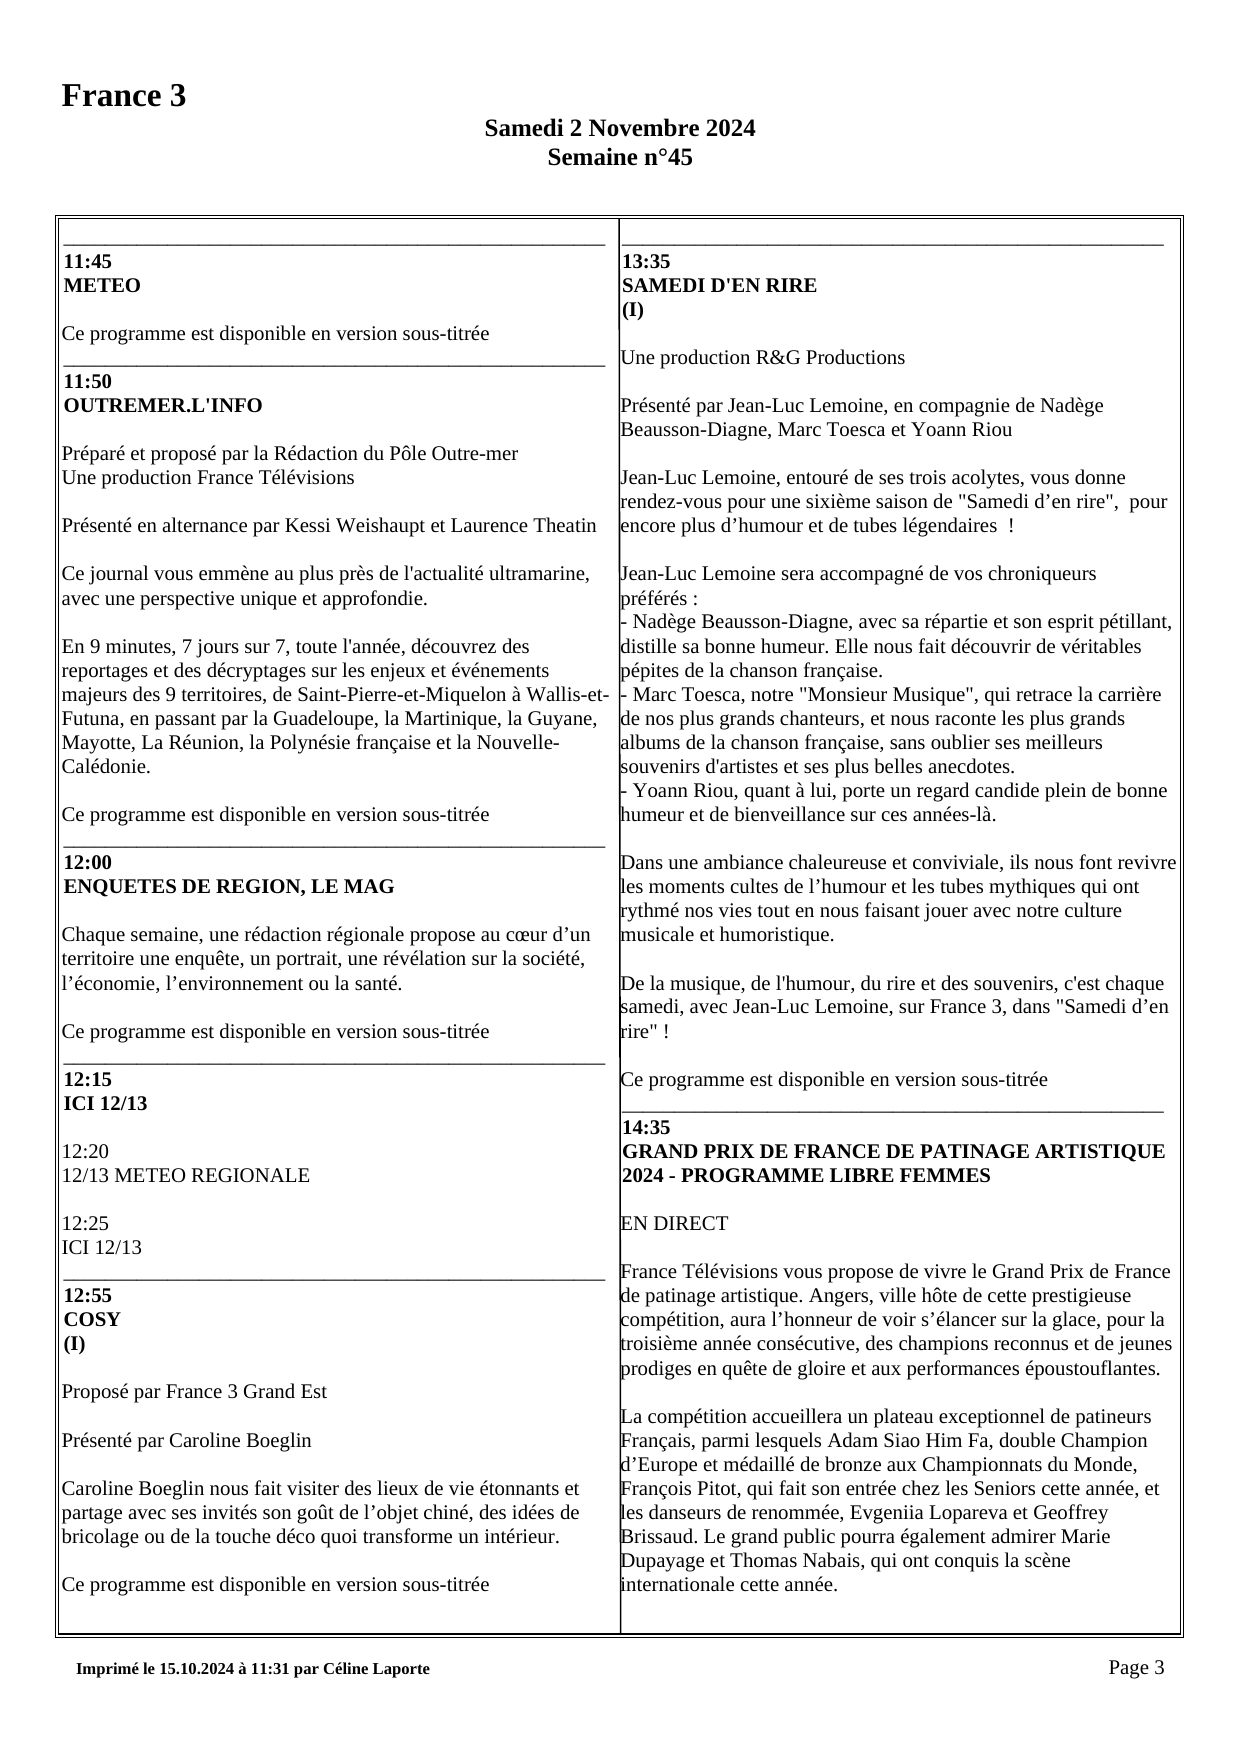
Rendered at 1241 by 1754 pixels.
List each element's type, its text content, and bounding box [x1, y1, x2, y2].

text 12:55 [63, 1283, 620, 1307]
text ENQUETES DE REGION, LE MAG [63, 874, 620, 898]
text Ce programme est disponible en version sous-titrée [61, 321, 620, 345]
text ____________________________________________________ [63, 345, 620, 369]
text GRAND PRIX DE FRANCE DE PATINAGE ARTISTIQUE 2024 - PROGRAMME LIBRE FEMMES [622, 1139, 1179, 1187]
text 13:35 [622, 248, 1179, 273]
text Ce programme est disponible en version sous-titrée [61, 802, 620, 826]
text ____________________________________________________ [63, 1259, 620, 1283]
text (I) [622, 297, 1179, 321]
text COSY [63, 1307, 620, 1331]
text (I) [63, 1331, 620, 1355]
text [63, 224, 620, 248]
text Chaque semaine, une rédaction régionale propose au cœur d’un territoire une enquête, un portrait, une révélation sur la société, l’économie, l’environnement ou la santé. [61, 898, 620, 994]
text 11:45 [63, 248, 620, 273]
text ____________________________________________________ [622, 224, 1179, 248]
text ____________________________________________________ [63, 1043, 620, 1067]
text METEO [63, 273, 620, 297]
text 12:00 [63, 850, 620, 874]
text Ce programme est disponible en version sous-titrée [620, 1067, 1179, 1091]
text SAMEDI D'EN RIRE [622, 273, 1179, 297]
text EN DIRECT France Télévisions vous propose de vivre le Grand Prix de France de patinage artistique. Angers, ville hôte de cette prestigieuse compétition, aura l’honneur de voir s’élancer sur la glace, pour la troisième année consécutive, des champions reconnus et de jeunes prodiges en quête de gloire et aux performances époustouflantes. La compétition accueillera un plateau exceptionnel de patineurs Français, parmi lesquels Adam Siao Him Fa, double Champion d’Europe et médaillé de bronze aux Championnats du Monde, François Pitot, qui fait son entrée chez les Seniors cette année, et les danseurs de renommée, Evgeniia Lopareva et Geoffrey Brissaud. Le grand public pourra également admirer Marie Dupayage et Thomas Nabais, qui ont conquis la scène internationale cette année. [620, 1187, 1179, 1596]
text OUTREMER.L'INFO [63, 393, 620, 417]
text ____________________________________________________ [622, 1091, 1179, 1115]
text Proposé par France 3 Grand Est Présenté par Caroline Boeglin Caroline Boeglin nous fait visiter des lieux de vie étonnants et partage avec ses invités son goût de l’objet chiné, des idées de bricolage ou de la touche déco quoi transforme un intérieur. [61, 1355, 620, 1572]
text Une production R&G Productions Présenté par Jean-Luc Lemoine, en compagnie de Nadège Beausson-Diagne, Marc Toesca et Yoann Riou Jean-Luc Lemoine, entouré de ses trois acolytes, vous donne rendez-vous pour une sixième saison de "Samedi d’en rire", pour encore plus d’humour et de tubes légendaires ! Jean-Luc Lemoine sera accompagné de vos chroniqueurs préférés : - Nadège Beausson-Diagne, avec sa répartie et son esprit pétillant, distille sa bonne humeur. Elle nous fait découvrir de véritables pépites de la chanson française. - Marc Toesca, notre "Monsieur Musique", qui retrace la carrière de nos plus grands chanteurs, et nous raconte les plus grands albums de la chanson française, sans oublier ses meilleurs souvenirs d'artistes et ses plus belles anecdotes. - Yoann Riou, quant à lui, porte un regard candide plein de bonne humeur et de bienveillance sur ces années-là. Dans une ambiance chaleureuse et conviviale, ils nous font revivre les moments cultes de l’humour et les tubes mythiques qui ont rythmé nos vies tout en nous faisant jouer avec notre culture musicale et humoristique. De la musique, de l'humour, du rire et des souvenirs, c'est chaque samedi, avec Jean-Luc Lemoine, sur France 3, dans "Samedi d’en rire" ! [620, 321, 1179, 1067]
text 12:15 [63, 1067, 620, 1091]
text Préparé et proposé par la Rédaction du Pôle Outre-mer Une production France Télévisions Présenté en alternance par Kessi Weishaupt et Laurence Theatin Ce journal vous emmène au plus près de l'actualité ultramarine, avec une perspective unique et approfondie. En 9 minutes, 7 jours sur 7, toute l'année, découvrez des reportages et des décryptages sur les enjeux et événements majeurs des 9 territoires, de Saint-Pierre-et-Miquelon à Wallis-et-Futuna, en passant par la Guadeloupe, la Martinique, la Guyane, Mayotte, La Réunion, la Polynésie française et la Nouvelle-Calédonie. [61, 417, 620, 802]
text ICI 12/13 [63, 1091, 620, 1115]
text Ce programme est disponible en version sous-titrée [61, 1018, 620, 1043]
text ____________________________________________________ [63, 826, 620, 850]
text 14:35 [622, 1115, 1179, 1139]
text 12:20 12/13 METEO REGIONALE 12:25 ICI 12/13 [61, 1115, 620, 1259]
text Ce programme est disponible en version sous-titrée [61, 1572, 620, 1596]
text 11:50 [63, 369, 620, 393]
